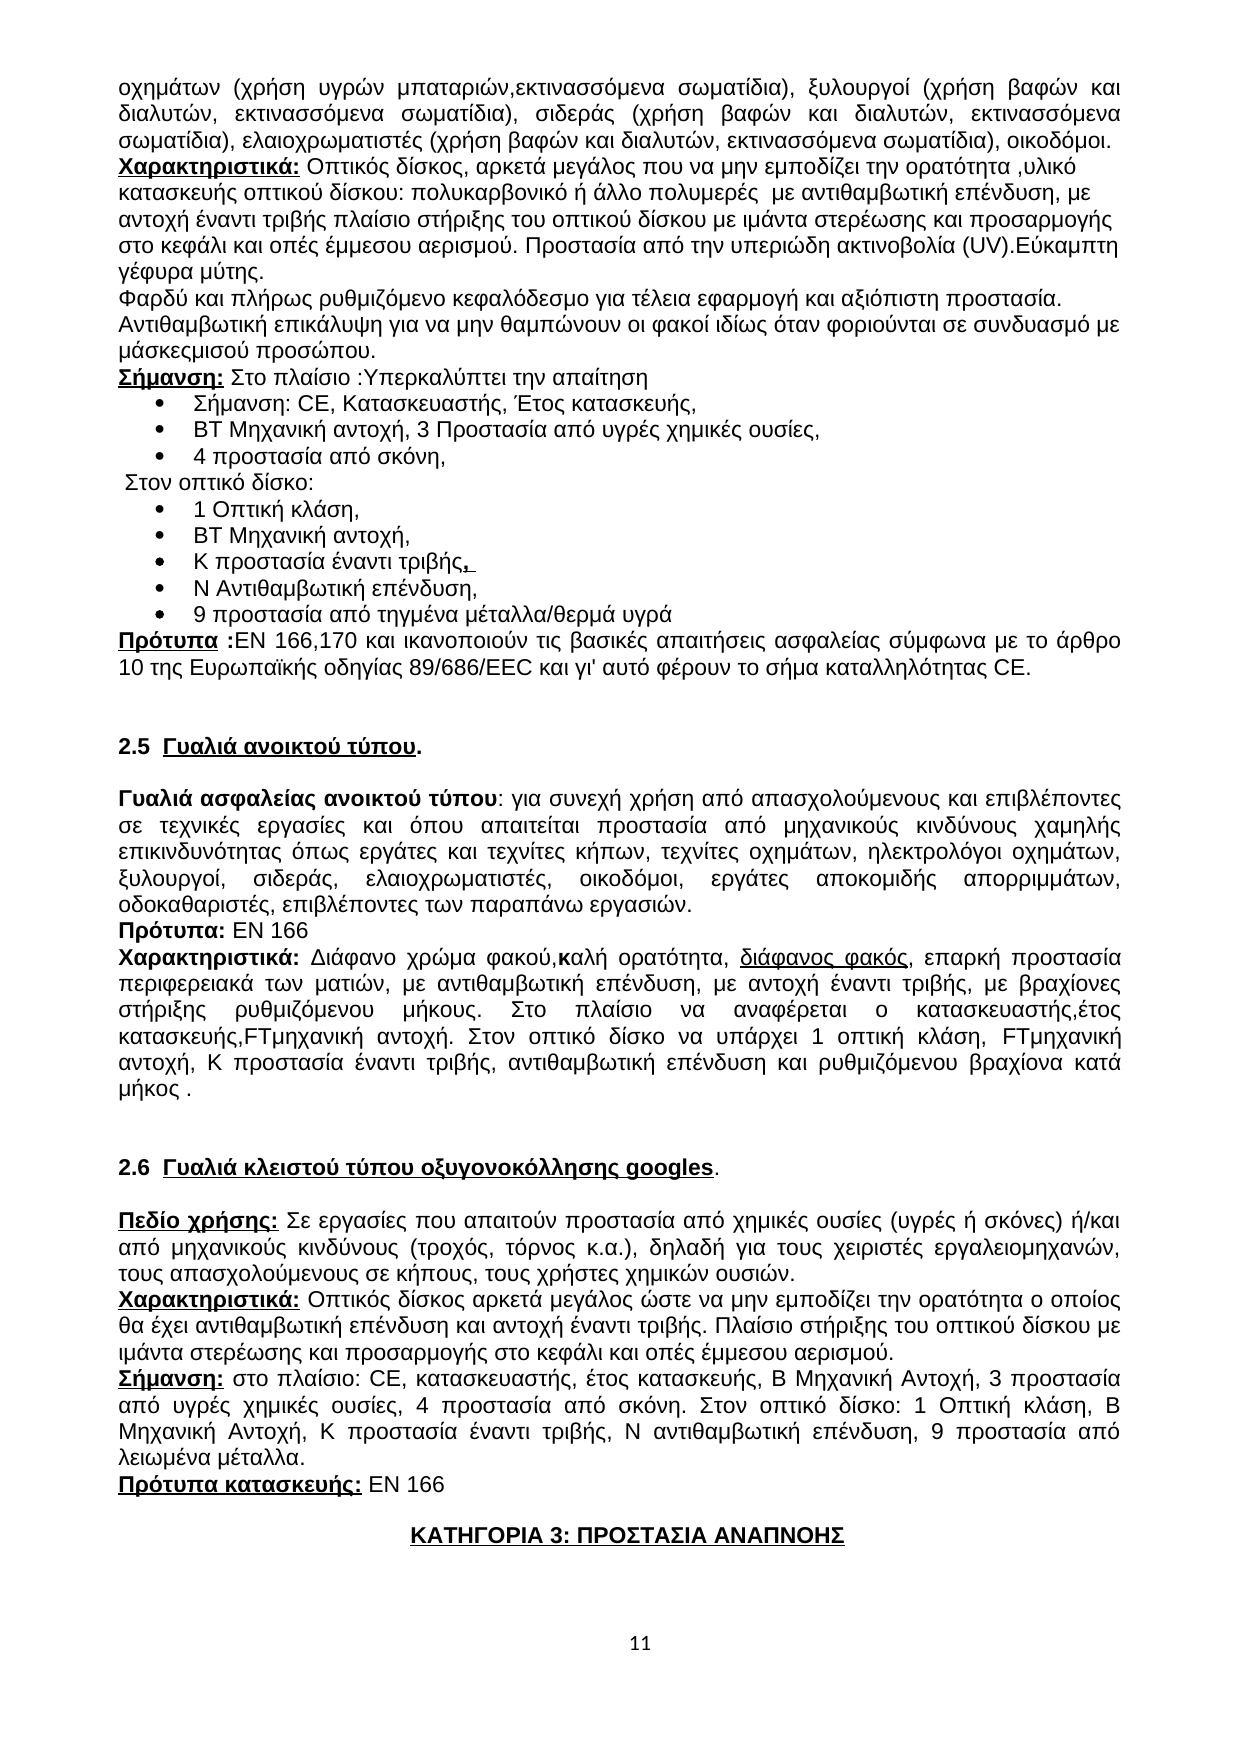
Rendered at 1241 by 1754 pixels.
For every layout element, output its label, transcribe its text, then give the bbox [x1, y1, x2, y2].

text ΚΑΤΗΓΟΡΙΑ 3: ΠΡΟΣΤΑΣΙΑ ΑΝΑΠΝΟΗΣ [133, 1522, 1122, 1548]
text 2.6 Γυαλιά κλειστού τύπου οξυγονοκόλλησης googles. [118, 1154, 1122, 1181]
text Πεδίο χρήσης: Σε εργασίες που απαιτούν προστασία από χημικές ουσίες (υγρές ή σκόνες) ή/και από μηχανικούς κινδύνους (τροχός, τόρνος κ.α.), δηλαδή για τους χειριστές εργαλειομηχανών, τους απασχολούμενους σε κήπους, τους χρήστες χημικών ουσιών. [118, 1207, 1122, 1286]
list 1 Οπτική κλάση, [156, 496, 1122, 522]
list Ν Αντιθαμβωτική επένδυση, [156, 574, 1122, 601]
text Πρότυπα: EN 166 [118, 917, 1122, 943]
list ΒΤ Μηχανική αντοχή, [156, 522, 1122, 548]
list ΒΤ Μηχανική αντοχή, 3 Προστασία από υγρές χημικές ουσίες, [156, 416, 1122, 443]
text Πρότυπα κατασκευής: ΕΝ 166 [118, 1471, 1122, 1497]
list Σήμανση: CE, Κατασκευαστής, Έτος κατασκευής, [156, 390, 1122, 416]
list Κ προστασία έναντι τριβής, [156, 548, 1122, 574]
text Πρότυπα :ΕΝ 166,170 και ικανοποιούν τις βασικές απαιτήσεις ασφαλείας σύμφωνα με το άρθρο 10 της Ευρωπαϊκής οδηγίας 89/686/EEC και γι' αυτό φέρουν το σήμα καταλληλότητας CE. [118, 627, 1122, 680]
text Σήμανση: στο πλαίσιο: CE, κατασκευαστής, έτος κατασκευής, Β Μηχανική Αντοχή, 3 προστασία από υγρές χημικές ουσίες, 4 προστασία από σκόνη. Στον οπτικό δίσκο: 1 Οπτική κλάση, Β Μηχανική Αντοχή, Κ προστασία έναντι τριβής, Ν αντιθαμβωτική επένδυση, 9 προστασία από λειωμένα μέταλλα. [118, 1365, 1122, 1471]
list 4 προστασία από σκόνη, [156, 443, 1122, 469]
text Γυαλιά ασφαλείας ανοικτού τύπου: για συνεχή χρήση από απασχολούμενους και επιβλέποντες σε τεχνικές εργασίες και όπου απαιτείται προστασία από μηχανικούς κινδύνους χαμηλής επικινδυνότητας όπως εργάτες και τεχνίτες κήπων, τεχνίτες οχημάτων, ηλεκτρολόγοι οχημάτων, ξυλουργοί, σιδεράς, ελαιοχρωματιστές, οικοδόμοι, εργάτες αποκομιδής απορριμμάτων, οδοκαθαριστές, επιβλέποντες των παραπάνω εργασιών. [118, 785, 1122, 917]
text 2.5 Γυαλιά ανοικτού τύπου. [118, 733, 1122, 759]
text Χαρακτηριστικά: Οπτικός δίσκος αρκετά μεγάλος ώστε να μην εμποδίζει την ορατότητα ο οποίος θα έχει αντιθαμβωτική επένδυση και αντοχή έναντι τριβής. Πλαίσιο στήριξης του οπτικού δίσκου με ιμάντα στερέωσης και προσαρμογής στο κεφάλι και οπές έμμεσου αερισμού. [118, 1286, 1122, 1365]
text Χαρακτηριστικά: Διάφανο χρώμα φακού,καλή ορατότητα, διάφανος φακός, επαρκή προστασία περιφερειακά των ματιών, με αντιθαμβωτική επένδυση, με αντοχή έναντι τριβής, με βραχίονες στήριξης ρυθμιζόμενου μήκους. Στο πλαίσιο να αναφέρεται ο κατασκευαστής,έτος κατασκευής,FTμηχανική αντοχή. Στον οπτικό δίσκο να υπάρχει 1 οπτική κλάση, FTμηχανική αντοχή, Κ προστασία έναντι τριβής, αντιθαμβωτική επένδυση και ρυθμιζόμενου βραχίονα κατά μήκος . [118, 943, 1122, 1102]
text Στον οπτικό δίσκο: [118, 469, 1122, 496]
text Χαρακτηριστικά: Οπτικός δίσκος, αρκετά μεγάλος που να μην εμποδίζει την ορατότητα ,υλικό κατασκευής οπτικού δίσκου: πολυκαρβονικό ή άλλο πολυμερές με αντιθαμβωτική επένδυση, με αντοχή έναντι τριβής πλαίσιο στήριξης του οπτικού δίσκου με ιμάντα στερέωσης και προσαρμογής στο κεφάλι και οπές έμμεσου αερισμού. Προστασία από την υπεριώδη ακτινοβολία (UV).Εύκαμπτη γέφυρα μύτης. Φαρδύ και πλήρως ρυθμιζόμενο κεφαλόδεσμο για τέλεια εφαρμογή και αξιόπιστη προστασία. Αντιθαμβωτική επικάλυψη για να μην θαμπώνουν οι φακοί ιδίως όταν φοριούνται σε συνδυασμό με μάσκεςμισού προσώπου. Σήμανση: Στο πλαίσιο :Υπερκαλύπτει την απαίτηση [118, 153, 1122, 390]
list 9 προστασία από τηγμένα μέταλλα/θερμά υγρά [156, 601, 1122, 627]
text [118, 74, 1122, 153]
